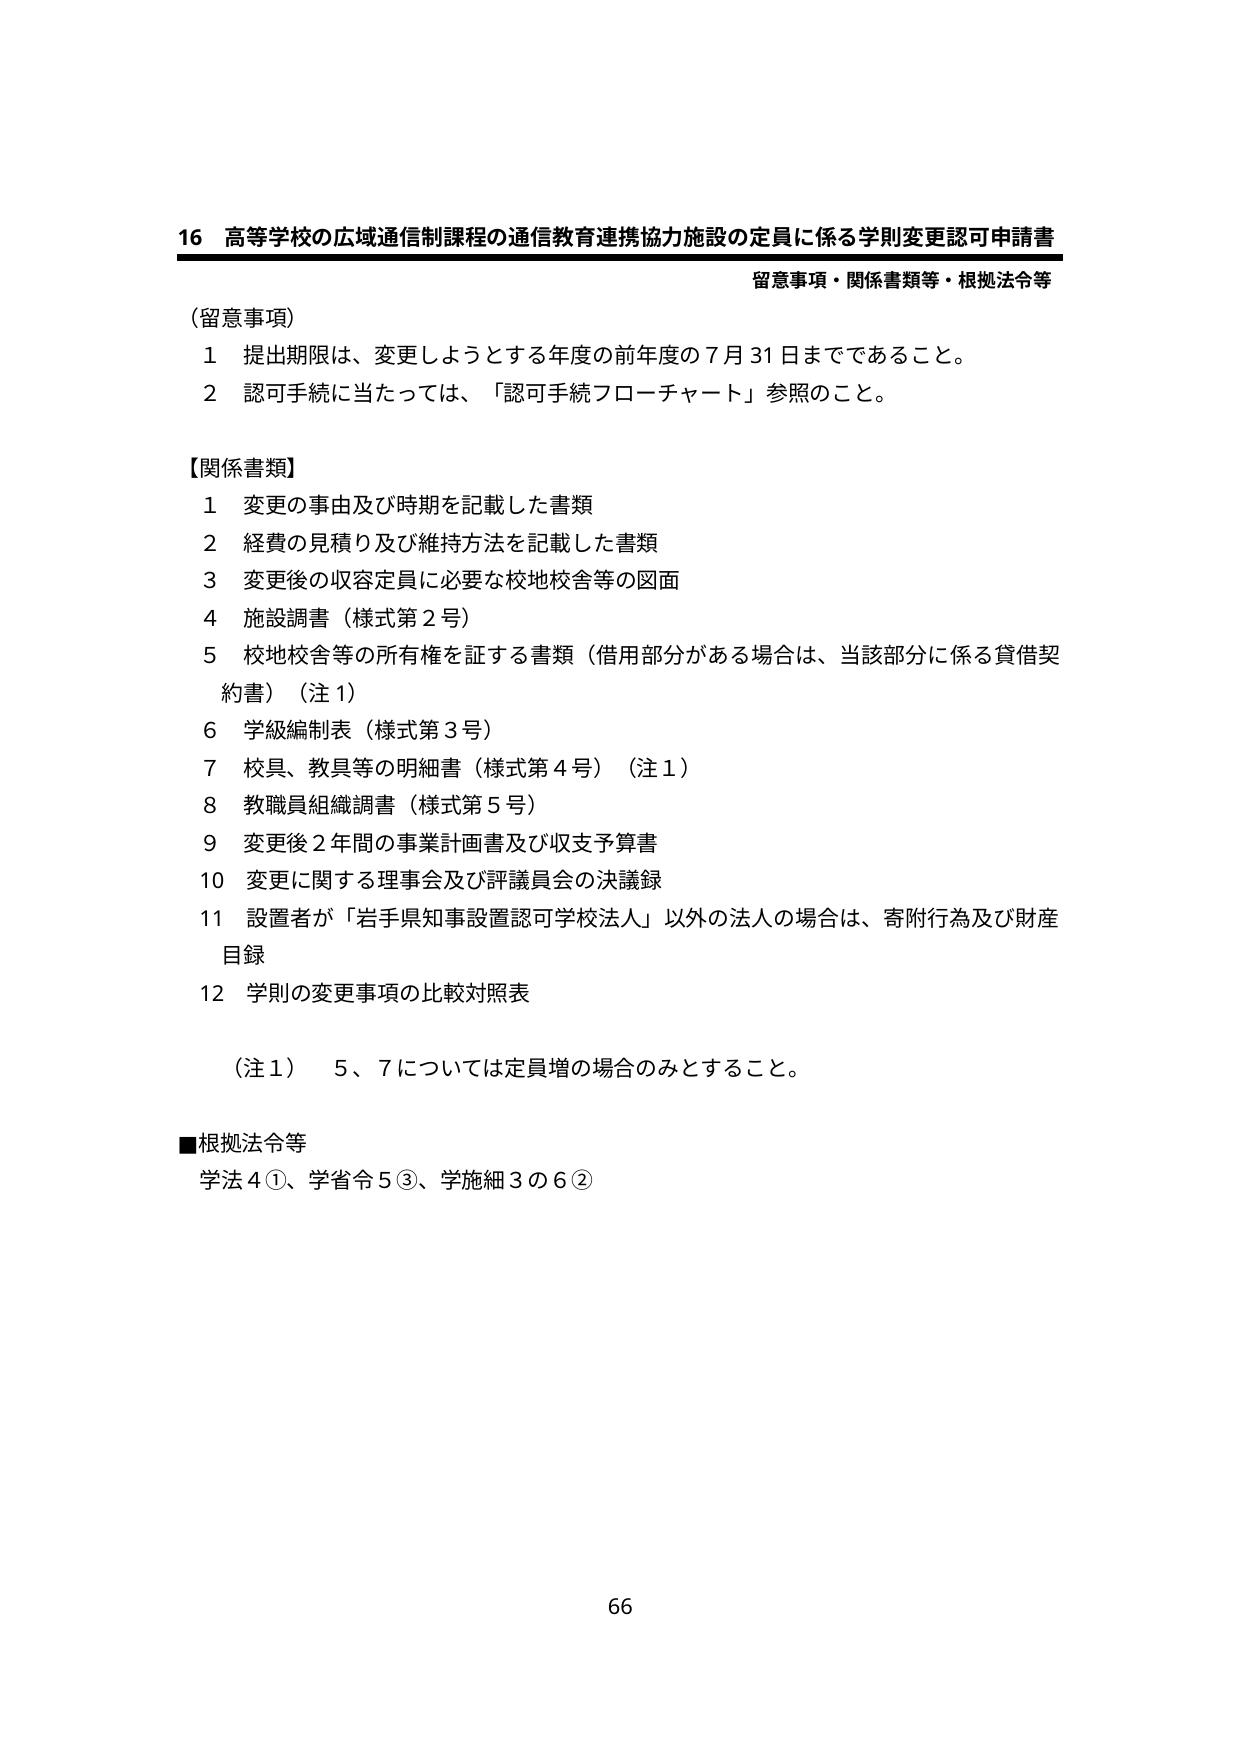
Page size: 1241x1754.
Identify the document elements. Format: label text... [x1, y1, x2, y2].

text 10 変更に関する理事会及び評議員会の決議録 [177, 861, 1063, 898]
text （留意事項） [177, 298, 1063, 336]
text 12 学則の変更事項の比較対照表 [177, 973, 1063, 1011]
text 16 高等学校の広域通信制課程の通信教育連携協力施設の定員に係る学則変更認可申請書 [177, 217, 1063, 254]
text ■根拠法令等 [177, 1123, 1063, 1161]
text ３ 変更後の収容定員に必要な校地校舎等の図面 [177, 561, 1063, 598]
text ２ 経費の見積り及び維持方法を記載した書類 [177, 523, 1063, 561]
text 【関係書類】 [177, 448, 1063, 486]
text ６ 学級編制表（様式第３号） [177, 711, 1063, 748]
text ２ 認可手続に当たっては、「認可手続フローチャート」参照のこと。 [177, 373, 1063, 411]
text ８ 教職員組織調書（様式第５号） [177, 786, 1063, 823]
text 学法４①、学省令５③、学施細３の６② [177, 1161, 1063, 1198]
text （注１） ５、７については定員増の場合のみとすること。 [177, 1048, 1063, 1086]
table_header 留意事項・関係書類等・根拠法令等 [177, 261, 1063, 298]
text ５ 校地校舎等の所有権を証する書類（借用部分がある場合は、当該部分に係る貸借契約書）（注1） [177, 636, 1063, 711]
text ４ 施設調書（様式第２号） [177, 598, 1063, 636]
text １ 変更の事由及び時期を記載した書類 [177, 486, 1063, 523]
text 11 設置者が「岩手県知事設置認可学校法人」以外の法人の場合は、寄附行為及び財産目録 [177, 898, 1063, 973]
text ７ 校具、教具等の明細書（様式第４号）（注１） [177, 748, 1063, 786]
text ９ 変更後２年間の事業計画書及び収支予算書 [177, 823, 1063, 861]
text １ 提出期限は、変更しようとする年度の前年度の７月31日までであること。 [177, 336, 1063, 373]
